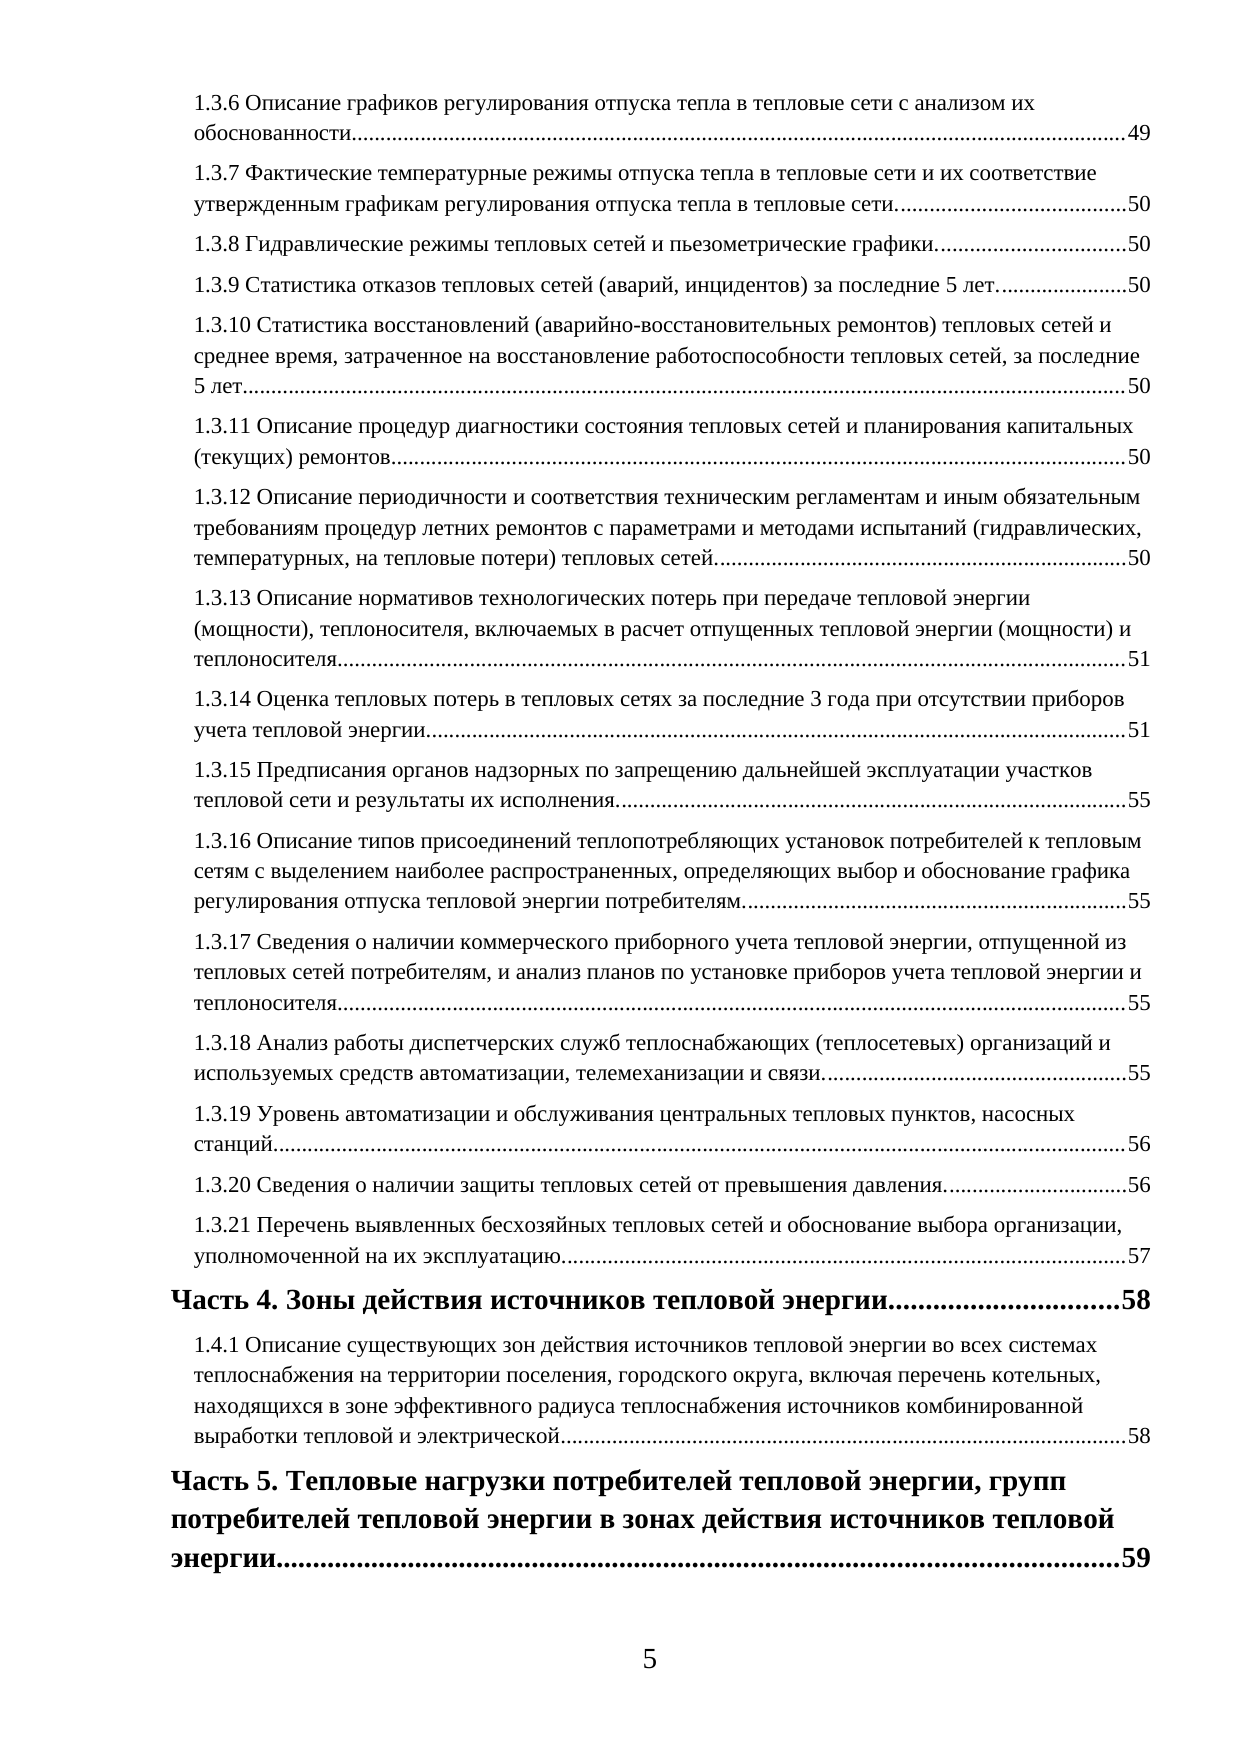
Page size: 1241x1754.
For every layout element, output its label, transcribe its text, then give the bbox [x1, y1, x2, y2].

text 1.3.16 Описание типов присоединений теплопотребляющих установок потребителей к тепловым сетям с выделением наиболее распространенных, определяющих выбор и обоснование графика регулирования отпуска тепловой энергии потребителям. 55 [193, 827, 1152, 914]
text 1.3.13 Описание нормативов технологических потерь при передаче тепловой энергии (мощности), теплоносителя, включаемых в расчет отпущенных тепловой энергии (мощности) и теплоносителя. 51 [193, 584, 1152, 671]
text 1.3.10 Статистика восстановлений (аварийно-восстановительных ремонтов) тепловых сетей и среднее время, затраченное на восстановление работоспособности тепловых сетей, за последние 5 лет. 50 [193, 312, 1152, 398]
text 1.3.12 Описание периодичности и соответствия техническим регламентам и иным обязательным требованиям процедур летних ремонтов с параметрами и методами испытаний (гидравлических, температурных, на тепловые потери) тепловых сетей. 50 [193, 483, 1152, 570]
text Часть 4. Зоны действия источников тепловой энергии. 58 [171, 1282, 1152, 1316]
text 1.4.1 Описание существующих зон действия источников тепловой энергии во всех системах теплоснабжения на территории поселения, городского округа, включая перечень котельных, находящихся в зоне эффективного радиуса теплоснабжения источников комбинированной выработки тепловой и электрической 58 [193, 1331, 1152, 1448]
text 1.3.15 Предписания органов надзорных по запрещению дальнейшей эксплуатации участков тепловой сети и результаты их исполнения. 55 [193, 756, 1152, 813]
text 1.3.9 Статистика отказов тепловых сетей (аварий, инцидентов) за последние 5 лет. 50 [193, 271, 1152, 297]
text Часть 5. Тепловые нагрузки потребителей тепловой энергии, групп потребителей тепловой энергии в зонах действия источников тепловой энергии. 59 [171, 1463, 1152, 1573]
text 1.3.14 Оценка тепловых потерь в тепловых сетях за последние 3 года при отсутствии приборов учета тепловой энергии. 51 [193, 686, 1152, 742]
text 1.3.11 Описание процедур диагностики состояния тепловых сетей и планирования капитальных (текущих) ремонтов. 50 [193, 413, 1152, 469]
text 1.3.17 Сведения о наличии коммерческого приборного учета тепловой энергии, отпущенной из тепловых сетей потребителям, и анализ планов по установке приборов учета тепловой энергии и теплоносителя. 55 [193, 928, 1152, 1015]
text 1.3.19 Уровень автоматизации и обслуживания центральных тепловых пунктов, насосных станций. 56 [193, 1100, 1152, 1157]
text 1.3.18 Анализ работы диспетчерских служб теплоснабжающих (теплосетевых) организаций и используемых средств автоматизации, телемеханизации и связи. 55 [193, 1029, 1152, 1086]
text 1.3.7 Фактические температурные режимы отпуска тепла в тепловые сети и их соответствие утвержденным графикам регулирования отпуска тепла в тепловые сети. 50 [193, 159, 1152, 216]
text 1.3.21 Перечень выявленных бесхозяйных тепловых сетей и обоснование выбора организации, уполномоченной на их эксплуатацию. 57 [193, 1212, 1152, 1268]
text 1.3.8 Гидравлические режимы тепловых сетей и пьезометрические графики. 50 [193, 230, 1152, 257]
text 1.3.20 Сведения о наличии защиты тепловых сетей от превышения давления. 56 [193, 1171, 1152, 1197]
text 1.3.6 Описание графиков регулирования отпуска тепла в тепловые сети с анализом их обоснованности 49 [193, 89, 1152, 145]
